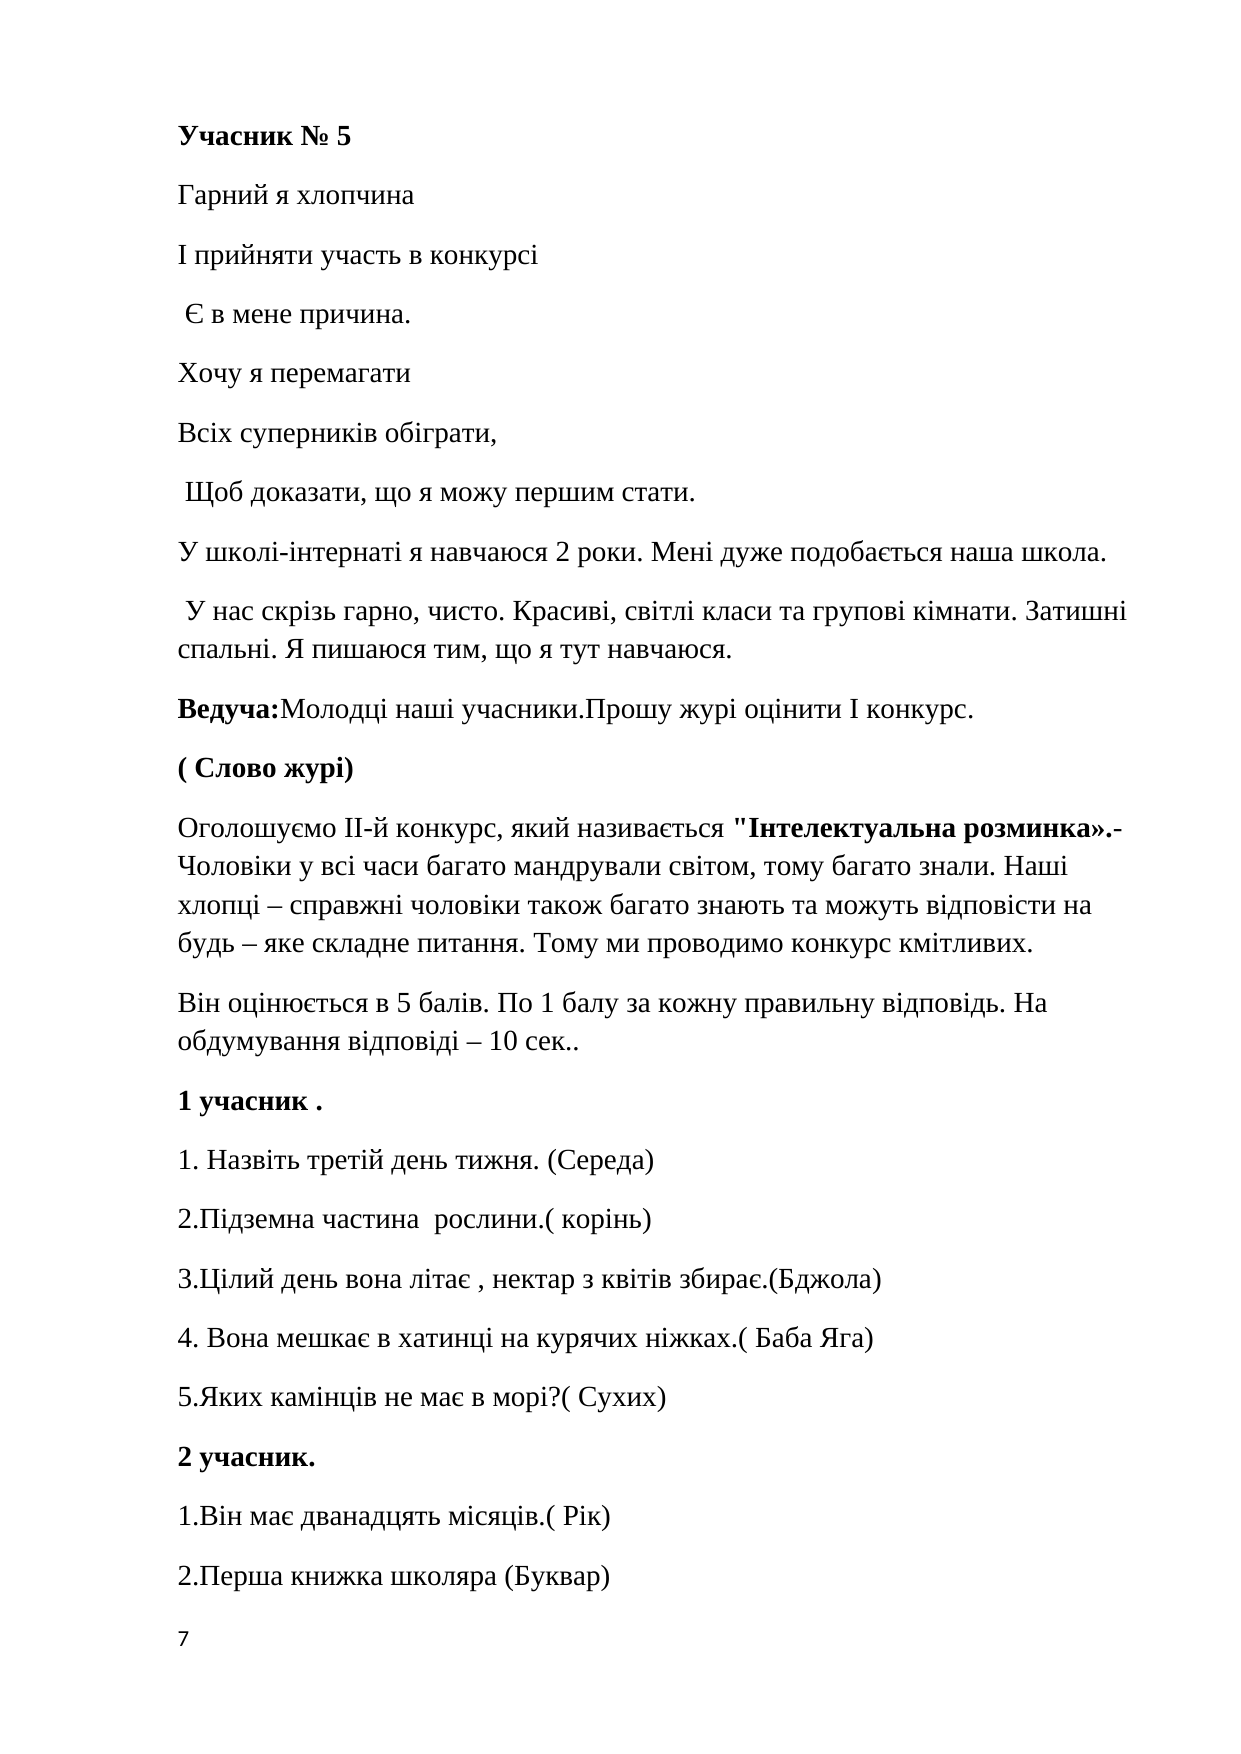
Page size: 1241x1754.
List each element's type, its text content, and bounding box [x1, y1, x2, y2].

text У нас скрізь гарно, чисто. Красиві, світлі класи та групові кімнати. Затишні спальні. Я пишаюся тим, що я тут навчаюся. [177, 593, 1152, 665]
text 3.Цілий день вона літає , нектар з квітів збирає.(Бджола) [177, 1261, 1152, 1294]
text Учасник № 5 [177, 118, 1152, 152]
text 1 учасник . [177, 1083, 1152, 1116]
text Ведуча:Молодці наші учасники.Прошу журі оцінити І конкурс. [177, 691, 1152, 724]
text 1. Назвіть третій день тижня. (Середа) [177, 1142, 1152, 1176]
text 5.Яких камінців не має в морі?( Сухих) [177, 1379, 1152, 1413]
text 2 учасник. [177, 1439, 1152, 1472]
text 4. Вона мешкає в хатинці на курячих ніжках.( Баба Яга) [177, 1320, 1152, 1354]
text 2.Перша книжка школяра (Буквар) [177, 1558, 1152, 1591]
text Щоб доказати, що я можу першим стати. [177, 474, 1152, 508]
text ( Слово журі) [177, 750, 1152, 784]
text Оголошуємо ІІ-й конкурс, який називається "Інтелектуальна розминка».- Чоловіки у всі часи багато мандрували світом, тому багато знали. Наші хлопці – справжні чоловіки також багато знають та можуть відповісти на будь – яке складне питання. Тому ми проводимо конкурс кмітливих. [177, 810, 1152, 959]
text Всіх суперників обіграти, [177, 415, 1152, 448]
text Він оцінюється в 5 балів. По 1 балу за кожну правильну відповідь. На обдумування відповіді – 10 сек.. [177, 985, 1152, 1057]
text Гарний я хлопчина [177, 177, 1152, 211]
text 2.Підземна частина рослини.( корінь) [177, 1201, 1152, 1235]
text Хочу я перемагати [177, 356, 1152, 389]
text 1.Він має дванадцять місяців.( Рік) [177, 1498, 1152, 1532]
text У школі-інтернаті я навчаюся 2 роки. Мені дуже подобається наша школа. [177, 534, 1152, 567]
text Є в мене причина. [177, 296, 1152, 330]
text І прийняти участь в конкурсі [177, 237, 1152, 270]
